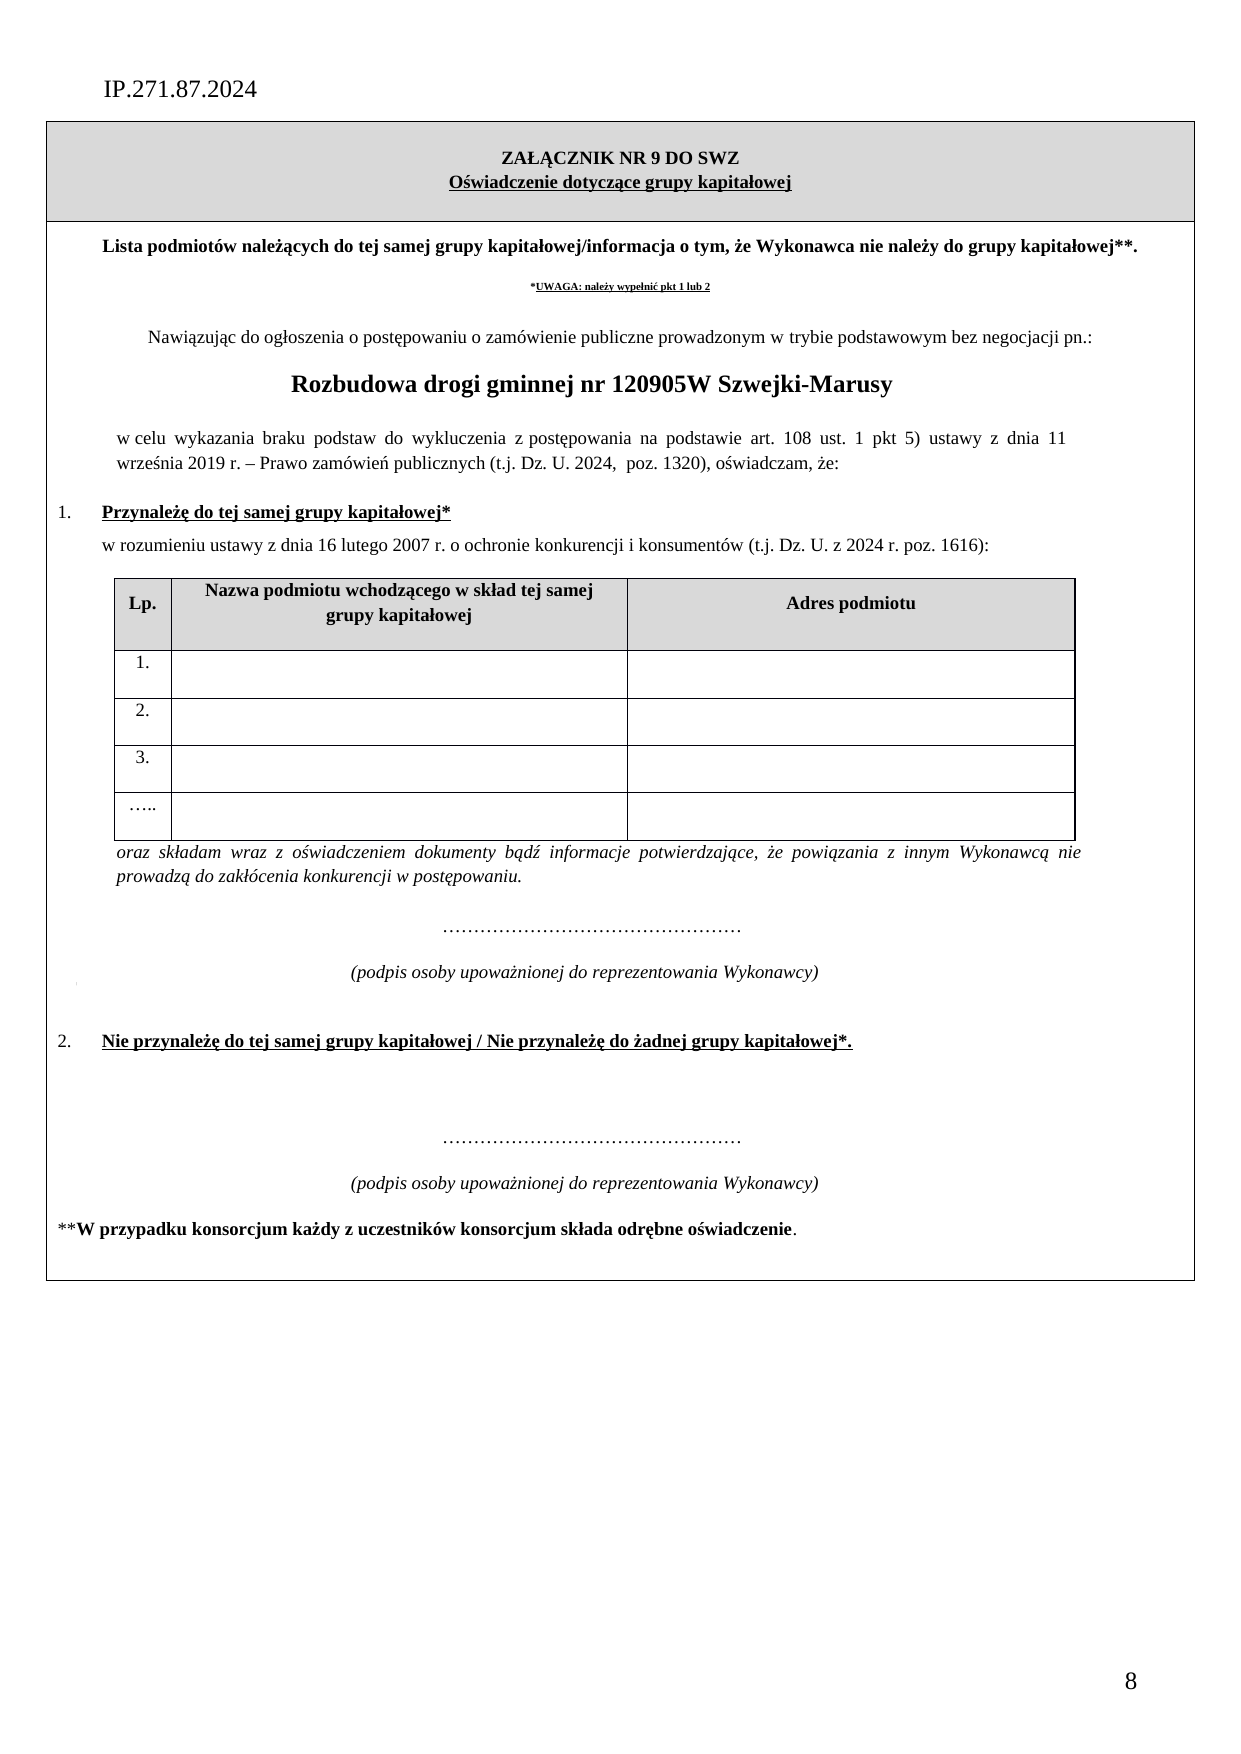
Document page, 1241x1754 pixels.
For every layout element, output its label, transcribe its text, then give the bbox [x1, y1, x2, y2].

table_cell Lista podmiotów należących do tej samej grupy kapitałowej/informacja o tym, że Wykonawca nie należy do grupy kapitałowej**. *UWAGA: należy wypełnić pkt 1 lub 2 Nawiązując do ogłoszenia o postępowaniu o zamówienie publiczne prowadzonym w trybie podstawowym bez negocjacji pn.: Rozbudowa drogi gminnej nr 120905W Szwejki-Marusy w celu wykazania braku podstaw do wykluczenia z postępowania na podstawie art. 108 ust. 1 pkt 5) ustawy z dnia 11 września 2019 r. – Prawo zamówień publicznych (t.j. Dz. U. 2024, poz. 1320), oświadczam, że: Przynależę do tej samej grupy kapitałowej* w rozumieniu ustawy z dnia 16 lutego 2007 r. o ochronie konkurencji i konsumentów (t.j. Dz. U. z 2024 r. poz. 1616): oraz składam wraz z oświadczeniem dokumenty bądź informacje potwierdzające, że powiązania z innym Wykonawcą nie prowadzą do zakłócenia konkurencji w postępowaniu. ………………………………………… (podpis osoby upoważnionej do reprezentowania Wykonawcy) Nie przynależę do tej samej grupy kapitałowej / Nie przynależę do żadnej grupy kapitałowej*. ………………………………………… (podpis osoby upoważnionej do reprezentowania Wykonawcy) **W przypadku konsorcjum każdy z uczestników konsorcjum składa odrębne oświadczenie. [47, 222, 1194, 1280]
table_header ZAŁĄCZNIK NR 9 DO SWZ Oświadczenie dotyczące grupy kapitałowej [47, 122, 1194, 221]
